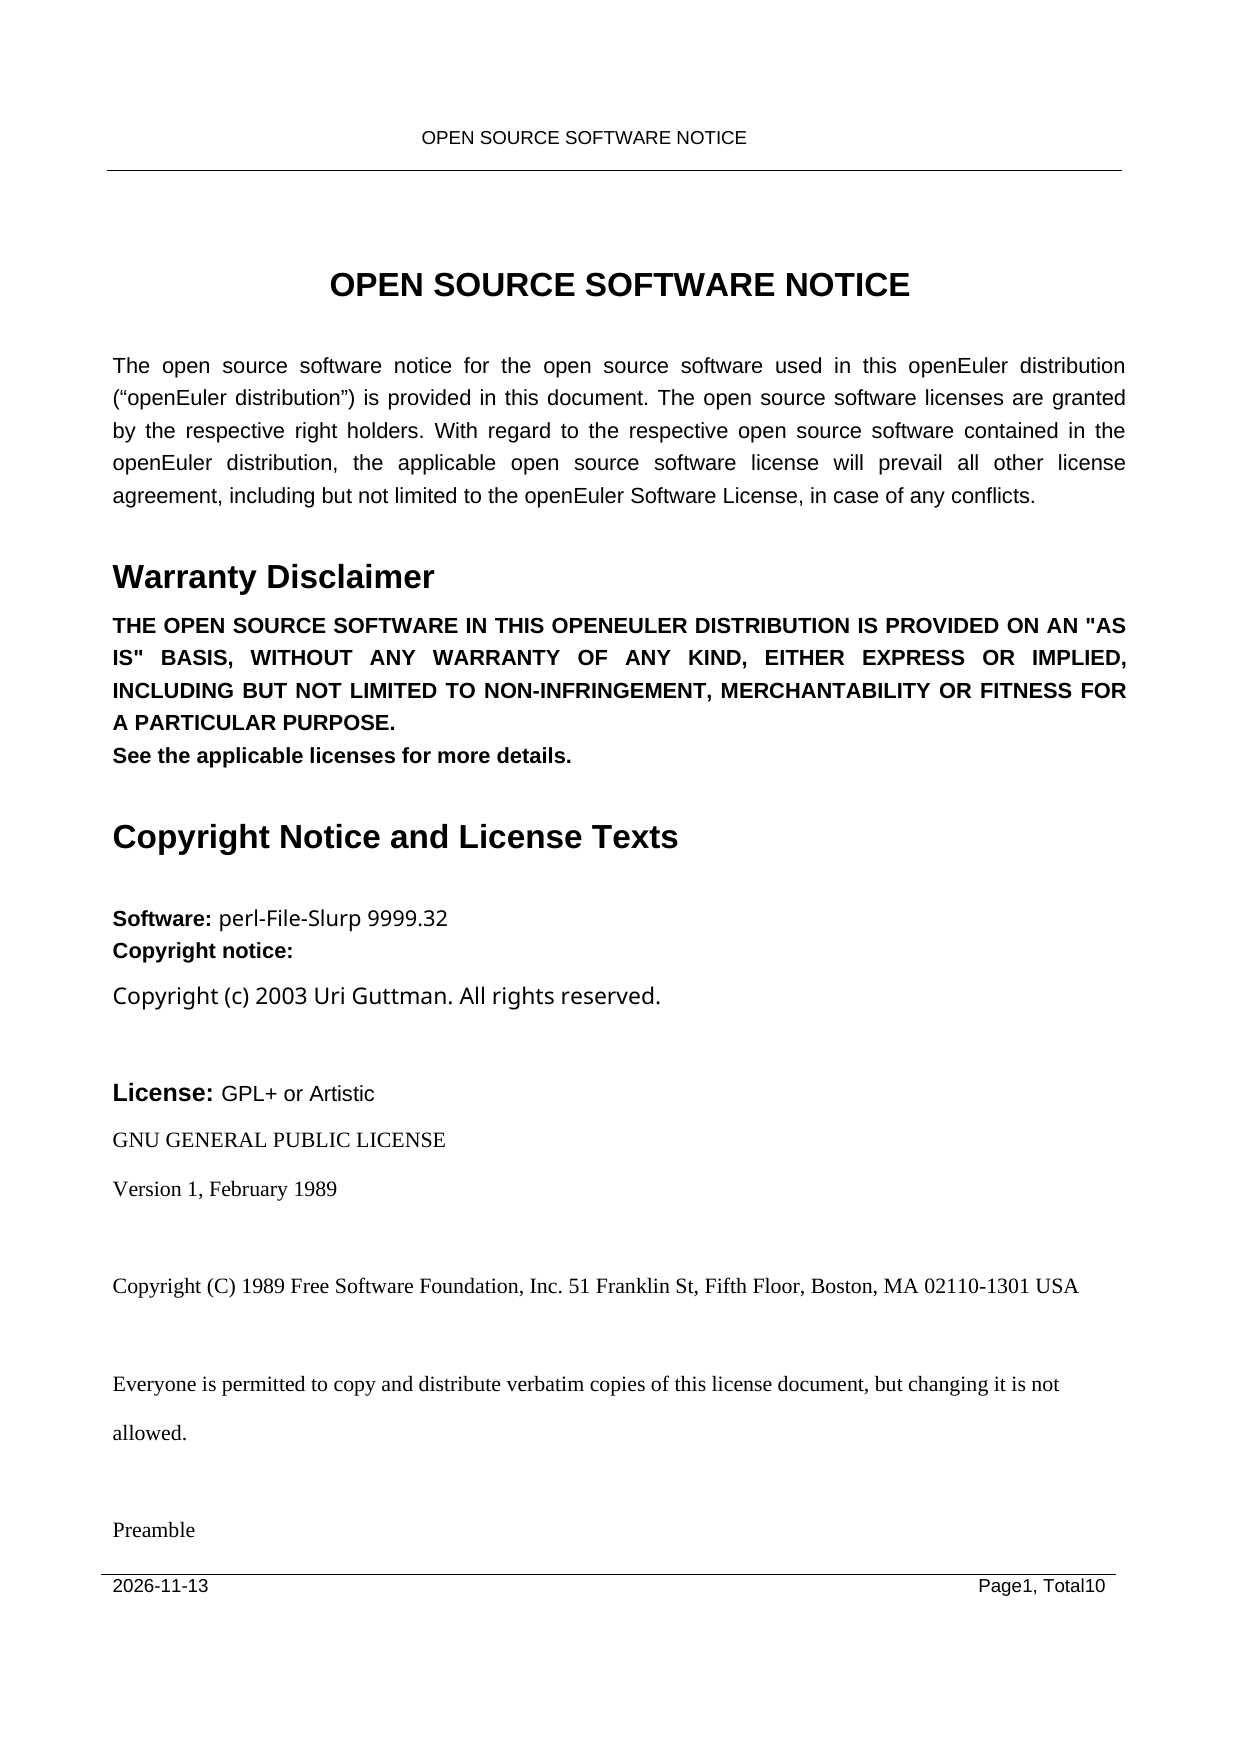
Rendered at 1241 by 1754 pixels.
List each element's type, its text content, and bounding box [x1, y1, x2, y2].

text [112, 1123, 1128, 1546]
text License: GPL+ or Artistic [112, 1077, 1128, 1109]
text THE OPEN SOURCE SOFTWARE IN THIS OPENEULER DISTRIBUTION IS PROVIDED ON AN "AS IS" BASIS, WITHOUT ANY WARRANTY OF ANY KIND, EITHER EXPRESS OR IMPLIED, INCLUDING BUT NOT LIMITED TO NON-INFRINGEMENT, MERCHANTABILITY OR FITNESS FOR A PARTICULAR PURPOSE. See the applicable licenses for more details. [112, 609, 1128, 771]
text Software: perl-File-Slurp 9999.32 [112, 901, 1128, 934]
text Warranty Disclaimer [112, 544, 1128, 609]
text The open source software notice for the open source software used in this openEuler distribution (“openEuler distribution”) is provided in this document. The open source software licenses are granted by the respective right holders. With regard to the respective open source software contained in the openEuler distribution, the applicable open source software license will prevail all other license agreement, including but not limited to the openEuler Software License, in case of any conflicts. [112, 349, 1128, 511]
text Copyright (c) 2003 Uri Guttman. All rights reserved. [112, 979, 1128, 1060]
text Copyright Notice and License Texts [112, 804, 1128, 869]
text Copyright notice: [112, 934, 1128, 966]
text OPEN SOURCE SOFTWARE NOTICE [112, 251, 1128, 316]
